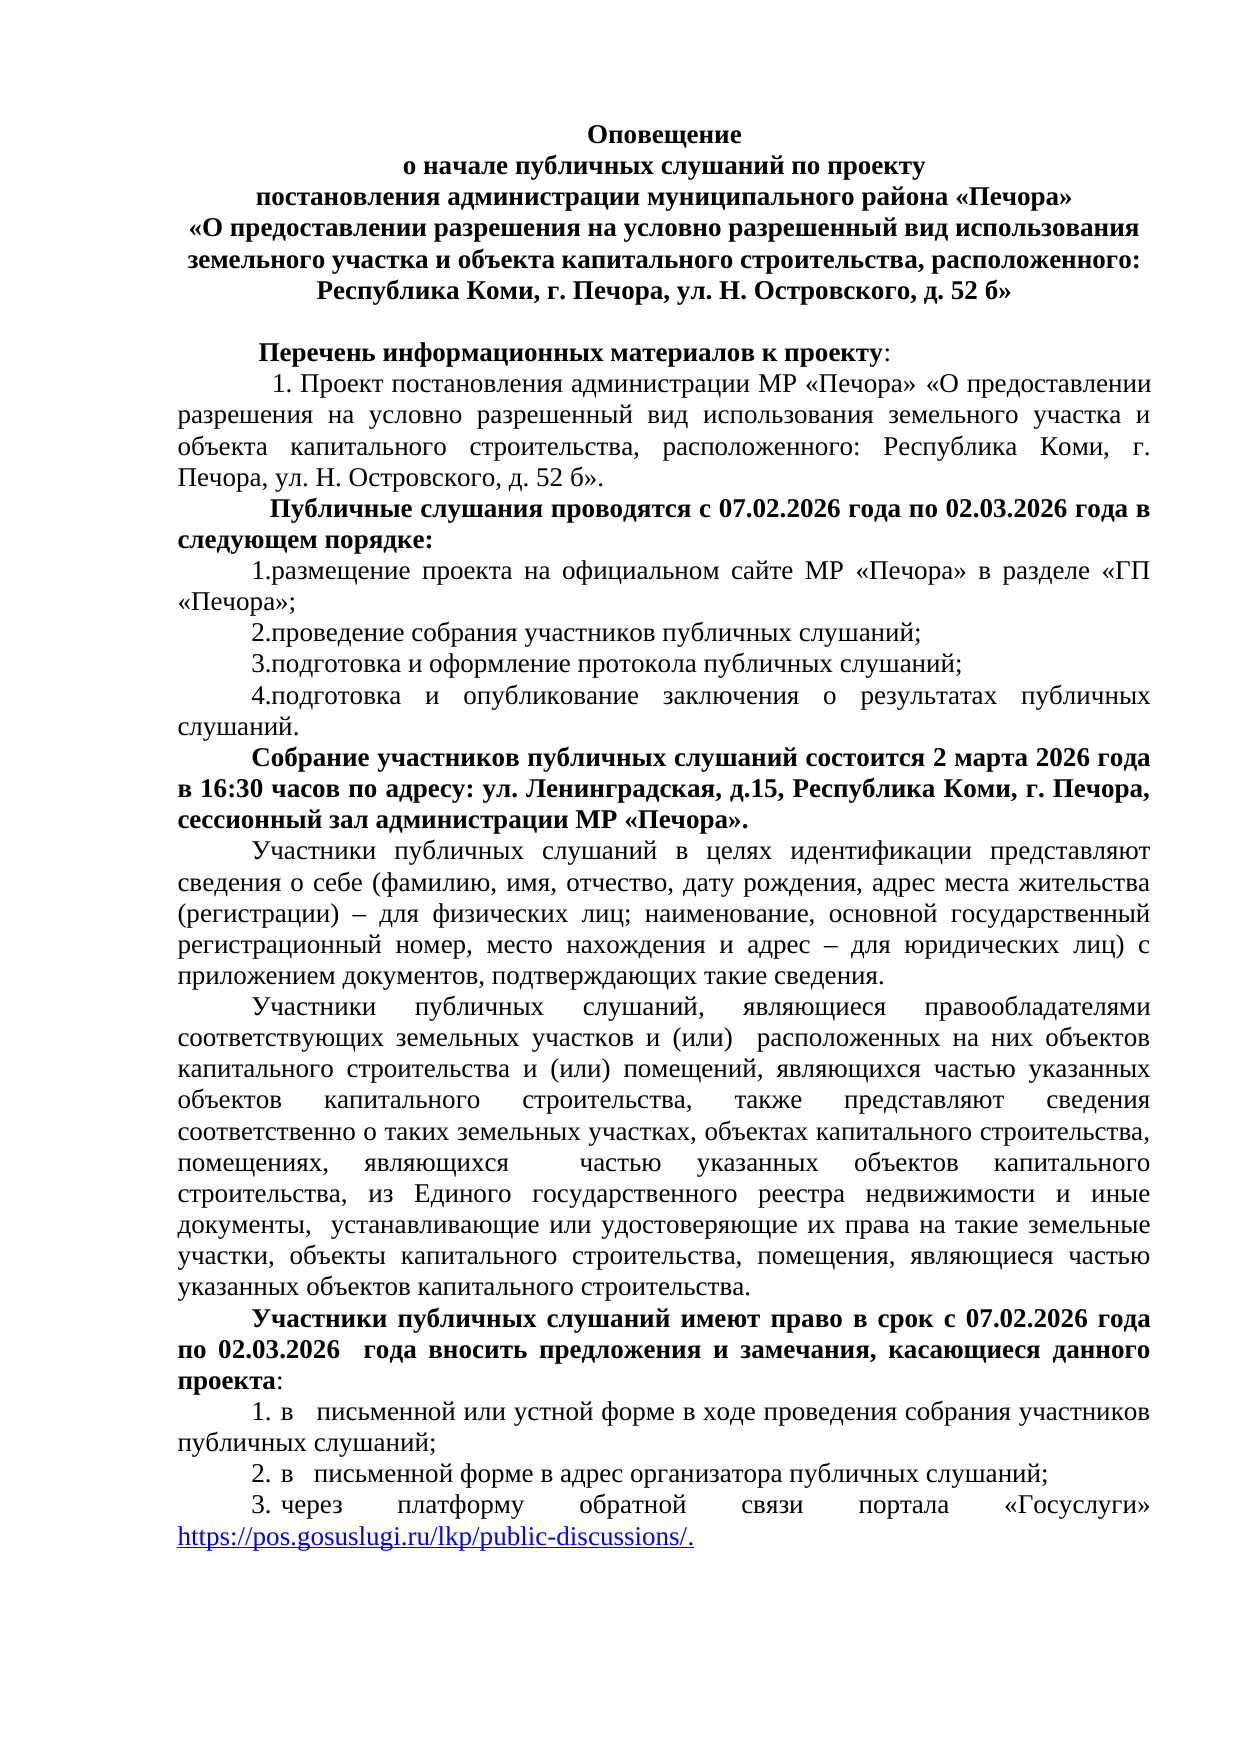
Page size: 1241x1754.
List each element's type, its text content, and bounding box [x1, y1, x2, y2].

text 4.подготовка и опубликование заключения о результатах публичных слушаний. [177, 679, 1152, 741]
text 1. Проект постановления администрации МР «Печора» «О предоставлении разрешения на условно разрешенный вид использования земельного участка и объекта капитального строительства, расположенного: Республика Коми, г. Печора, ул. Н. Островского, д. 52 б». [177, 367, 1152, 492]
text «О предоставлении разрешения на условно разрешенный вид использования земельного участка и объекта капитального строительства, расположенного: Республика Коми, г. Печора, ул. Н. Островского, д. 52 б» [177, 212, 1152, 305]
text Участники публичных слушаний, являющиеся правообладателями соответствующих земельных участков и (или) расположенных на них объектов капитального строительства и (или) помещений, являющихся частью указанных объектов капитального строительства, также представляют сведения соответственно о таких земельных участках, объектах капитального строительства, помещениях, являющихся частью указанных объектов капитального строительства, из Единого государственного реестра недвижимости и иные документы, устанавливающие или удостоверяющие их права на такие земельные участки, объекты капитального строительства, помещения, являющиеся частью указанных объектов капитального строительства. [177, 990, 1152, 1302]
text о начале публичных слушаний по проекту [177, 149, 1152, 180]
text 1.размещение проекта на официальном сайте МР «Печора» в разделе «ГП «Печора»; [177, 554, 1152, 616]
list в письменной форме в адрес организатора публичных слушаний; [251, 1457, 1152, 1488]
text 3.подготовка и оформление протокола публичных слушаний; [177, 648, 1152, 679]
text Оповещение [177, 118, 1152, 149]
text постановления администрации муниципального района «Печора» [177, 180, 1152, 212]
text Участники публичных слушаний в целях идентификации представляют сведения о себе (фамилию, имя, отчество, дату рождения, адрес места жительства (регистрации) – для физических лиц; наименование, основной государственный регистрационный номер, место нахождения и адрес – для юридических лиц) с приложением документов, подтверждающих такие сведения. [177, 834, 1152, 990]
list в письменной или устной форме в ходе проведения собрания участников публичных слушаний; [177, 1395, 1152, 1457]
text 2.проведение собрания участников публичных слушаний; [177, 616, 1152, 648]
text Перечень информационных материалов к проекту: [177, 336, 1152, 367]
list через платформу обратной связи портала «Госуслуги» https://pos.gosuslugi.ru/lkp/public-discussions/. [177, 1488, 1152, 1551]
text Публичные слушания проводятся с 07.02.2026 года по 02.03.2026 года в следующем порядке: [177, 492, 1152, 554]
text Собрание участников публичных слушаний состоится 2 марта 2026 года в 16:30 часов по адресу: ул. Ленинградская, д.15, Республика Коми, г. Печора, сессионный зал администрации МР «Печора». [177, 741, 1152, 834]
text Участники публичных слушаний имеют право в срок с 07.02.2026 года по 02.03.2026 года вносить предложения и замечания, касающиеся данного проекта: [177, 1302, 1152, 1395]
